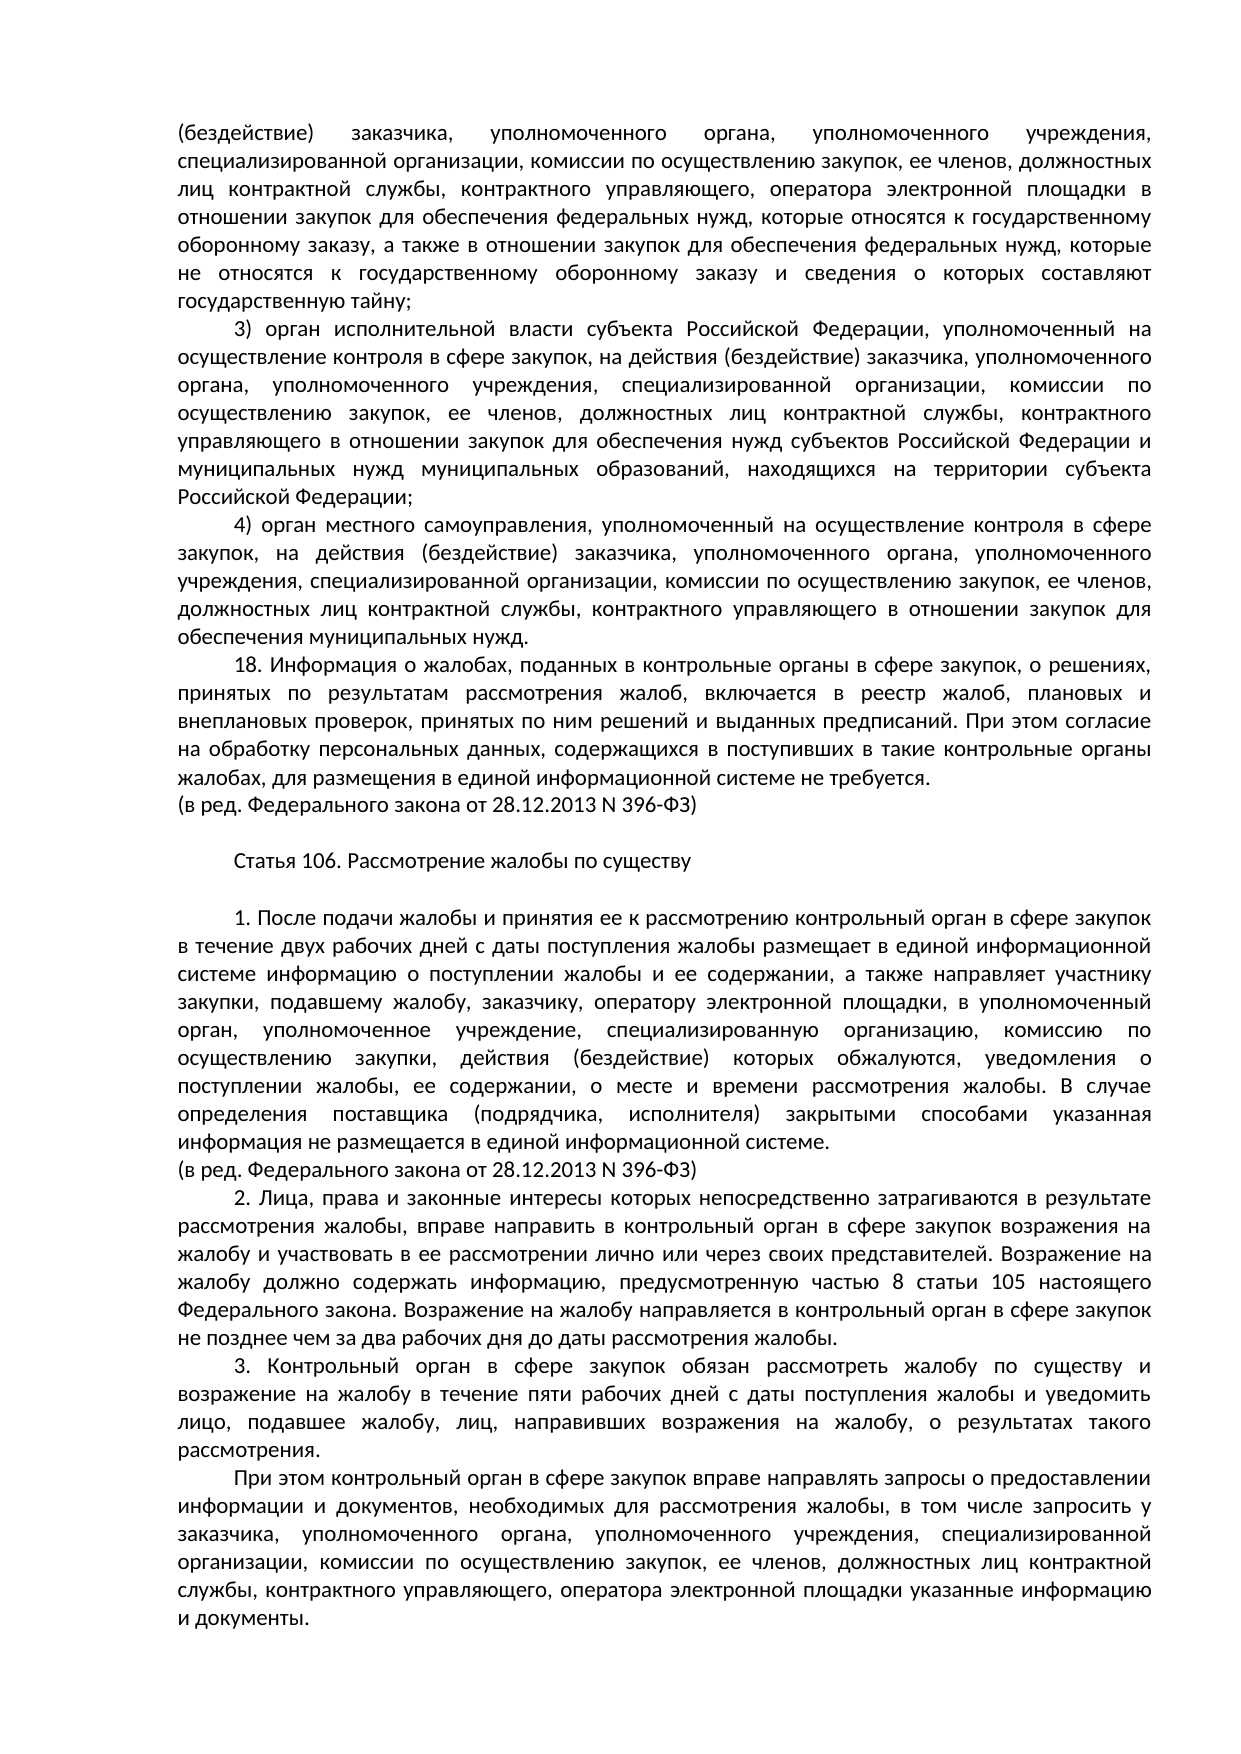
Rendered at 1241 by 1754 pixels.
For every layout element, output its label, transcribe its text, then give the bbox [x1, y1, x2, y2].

text При этом контрольный орган в сфере закупок вправе направлять запросы о предоставлении информации и документов, необходимых для рассмотрения жалобы, в том числе запросить у заказчика, уполномоченного органа, уполномоченного учреждения, специализированной организации, комиссии по осуществлению закупок, ее членов, должностных лиц контрактной службы, контрактного управляющего, оператора электронной площадки указанные информацию и документы. [177, 1463, 1152, 1631]
text (в ред. Федерального закона от 28.12.2013 N 396-ФЗ) [177, 791, 1152, 819]
text 4) орган местного самоуправления, уполномоченный на осуществление контроля в сфере закупок, на действия (бездействие) заказчика, уполномоченного органа, уполномоченного учреждения, специализированной организации, комиссии по осуществлению закупок, ее членов, должностных лиц контрактной службы, контрактного управляющего в отношении закупок для обеспечения муниципальных нужд. [177, 510, 1152, 651]
text 3. Контрольный орган в сфере закупок обязан рассмотреть жалобу по существу и возражение на жалобу в течение пяти рабочих дней с даты поступления жалобы и уведомить лицо, подавшее жалобу, лиц, направивших возражения на жалобу, о результатах такого рассмотрения. [177, 1351, 1152, 1463]
text 1. После подачи жалобы и принятия ее к рассмотрению контрольный орган в сфере закупок в течение двух рабочих дней с даты поступления жалобы размещает в единой информационной системе информацию о поступлении жалобы и ее содержании, а также направляет участнику закупки, подавшему жалобу, заказчику, оператору электронной площадки, в уполномоченный орган, уполномоченное учреждение, специализированную организацию, комиссию по осуществлению закупки, действия (бездействие) которых обжалуются, уведомления о поступлении жалобы, ее содержании, о месте и времени рассмотрения жалобы. В случае определения поставщика (подрядчика, исполнителя) закрытыми способами указанная информация не размещается в единой информационной системе. [177, 903, 1152, 1155]
text 3) орган исполнительной власти субъекта Российской Федерации, уполномоченный на осуществление контроля в сфере закупок, на действия (бездействие) заказчика, уполномоченного органа, уполномоченного учреждения, специализированной организации, комиссии по осуществлению закупок, ее членов, должностных лиц контрактной службы, контрактного управляющего в отношении закупок для обеспечения нужд субъектов Российской Федерации и муниципальных нужд муниципальных образований, находящихся на территории субъекта Российской Федерации; [177, 314, 1152, 510]
text (в ред. Федерального закона от 28.12.2013 N 396-ФЗ) [177, 1155, 1152, 1183]
text 2. Лица, права и законные интересы которых непосредственно затрагиваются в результате рассмотрения жалобы, вправе направить в контрольный орган в сфере закупок возражения на жалобу и участвовать в ее рассмотрении лично или через своих представителей. Возражение на жалобу должно содержать информацию, предусмотренную частью 8 статьи 105 настоящего Федерального закона. Возражение на жалобу направляется в контрольный орган в сфере закупок не позднее чем за два рабочих дня до даты рассмотрения жалобы. [177, 1183, 1152, 1351]
text 18. Информация о жалобах, поданных в контрольные органы в сфере закупок, о решениях, принятых по результатам рассмотрения жалоб, включается в реестр жалоб, плановых и внеплановых проверок, принятых по ним решений и выданных предписаний. При этом согласие на обработку персональных данных, содержащихся в поступивших в такие контрольные органы жалобах, для размещения в единой информационной системе не требуется. [177, 651, 1152, 791]
text Статья 106. Рассмотрение жалобы по существу [177, 847, 1152, 875]
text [177, 118, 1152, 314]
